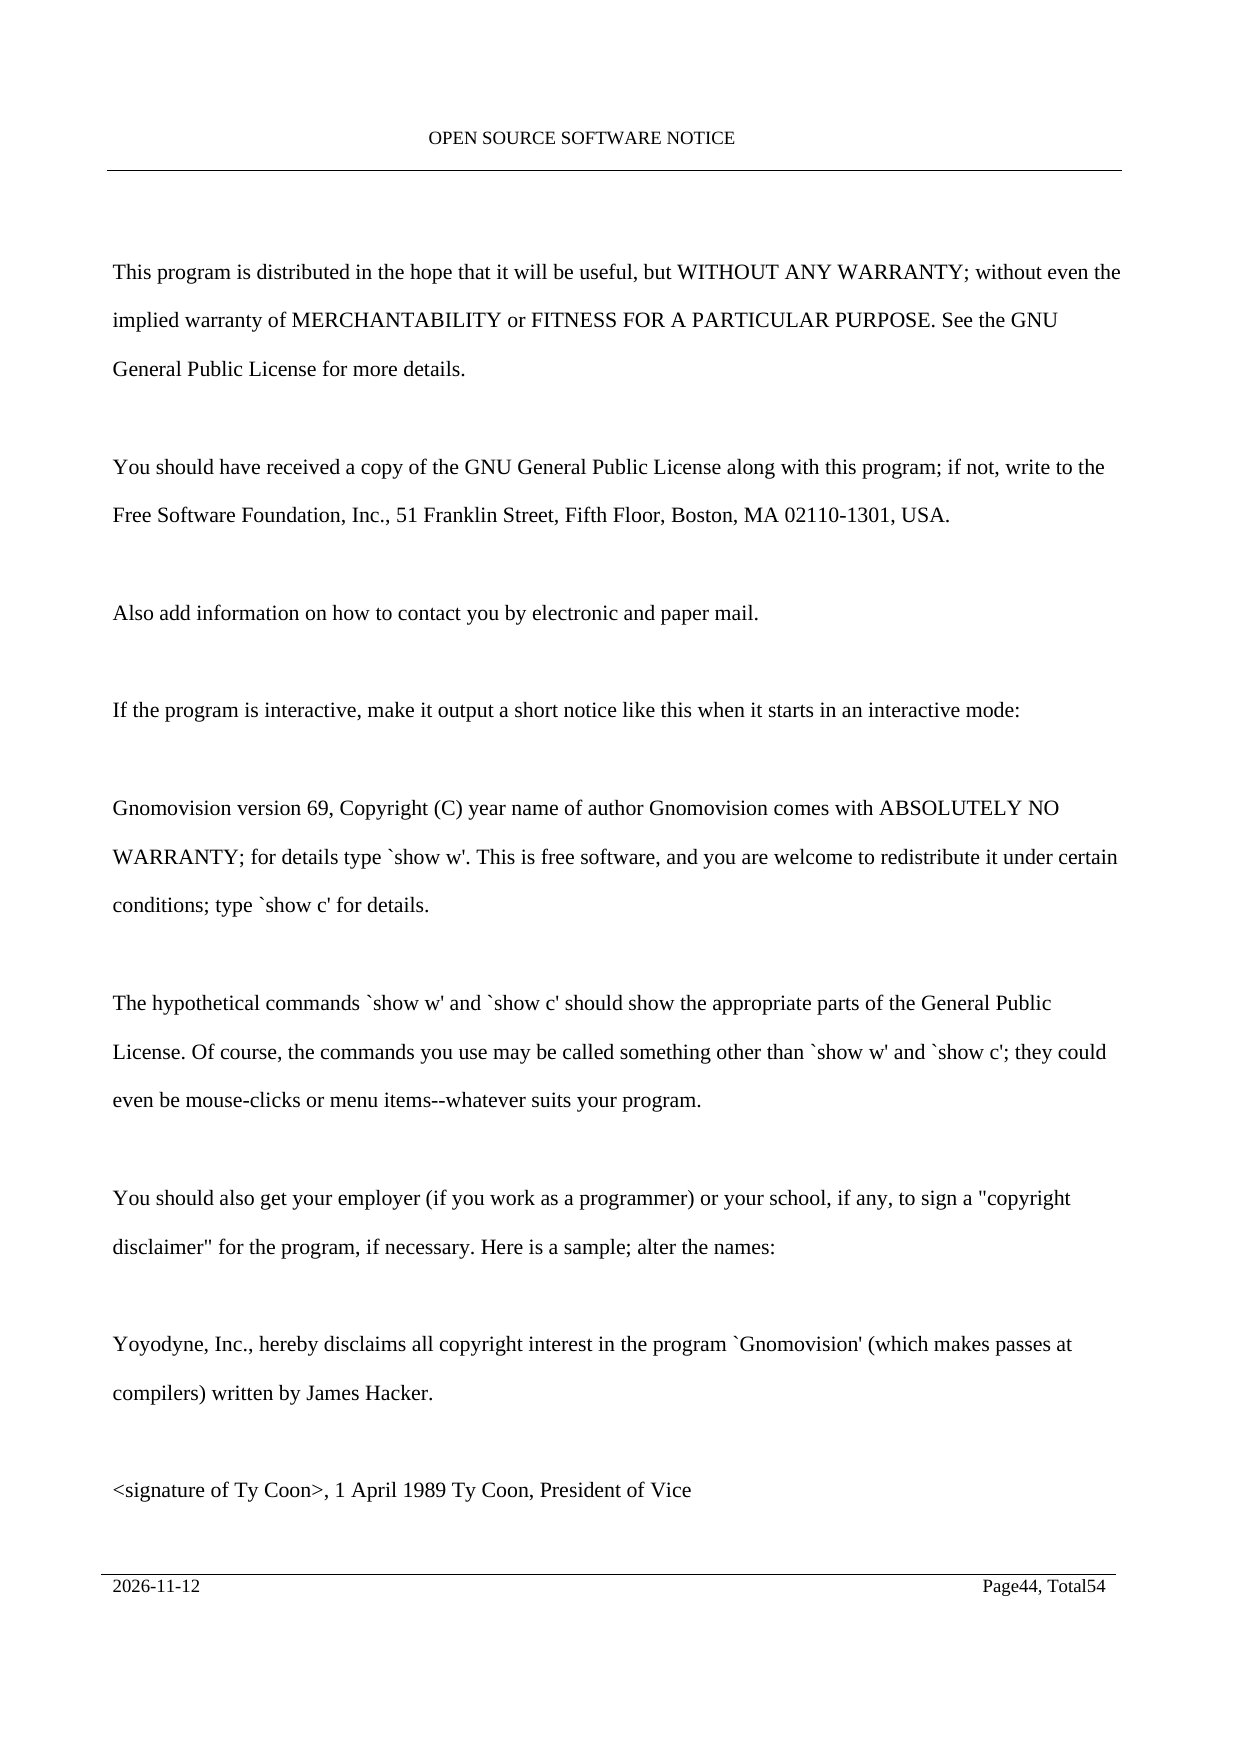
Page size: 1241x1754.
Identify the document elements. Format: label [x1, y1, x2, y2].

text [112, 206, 1128, 1506]
